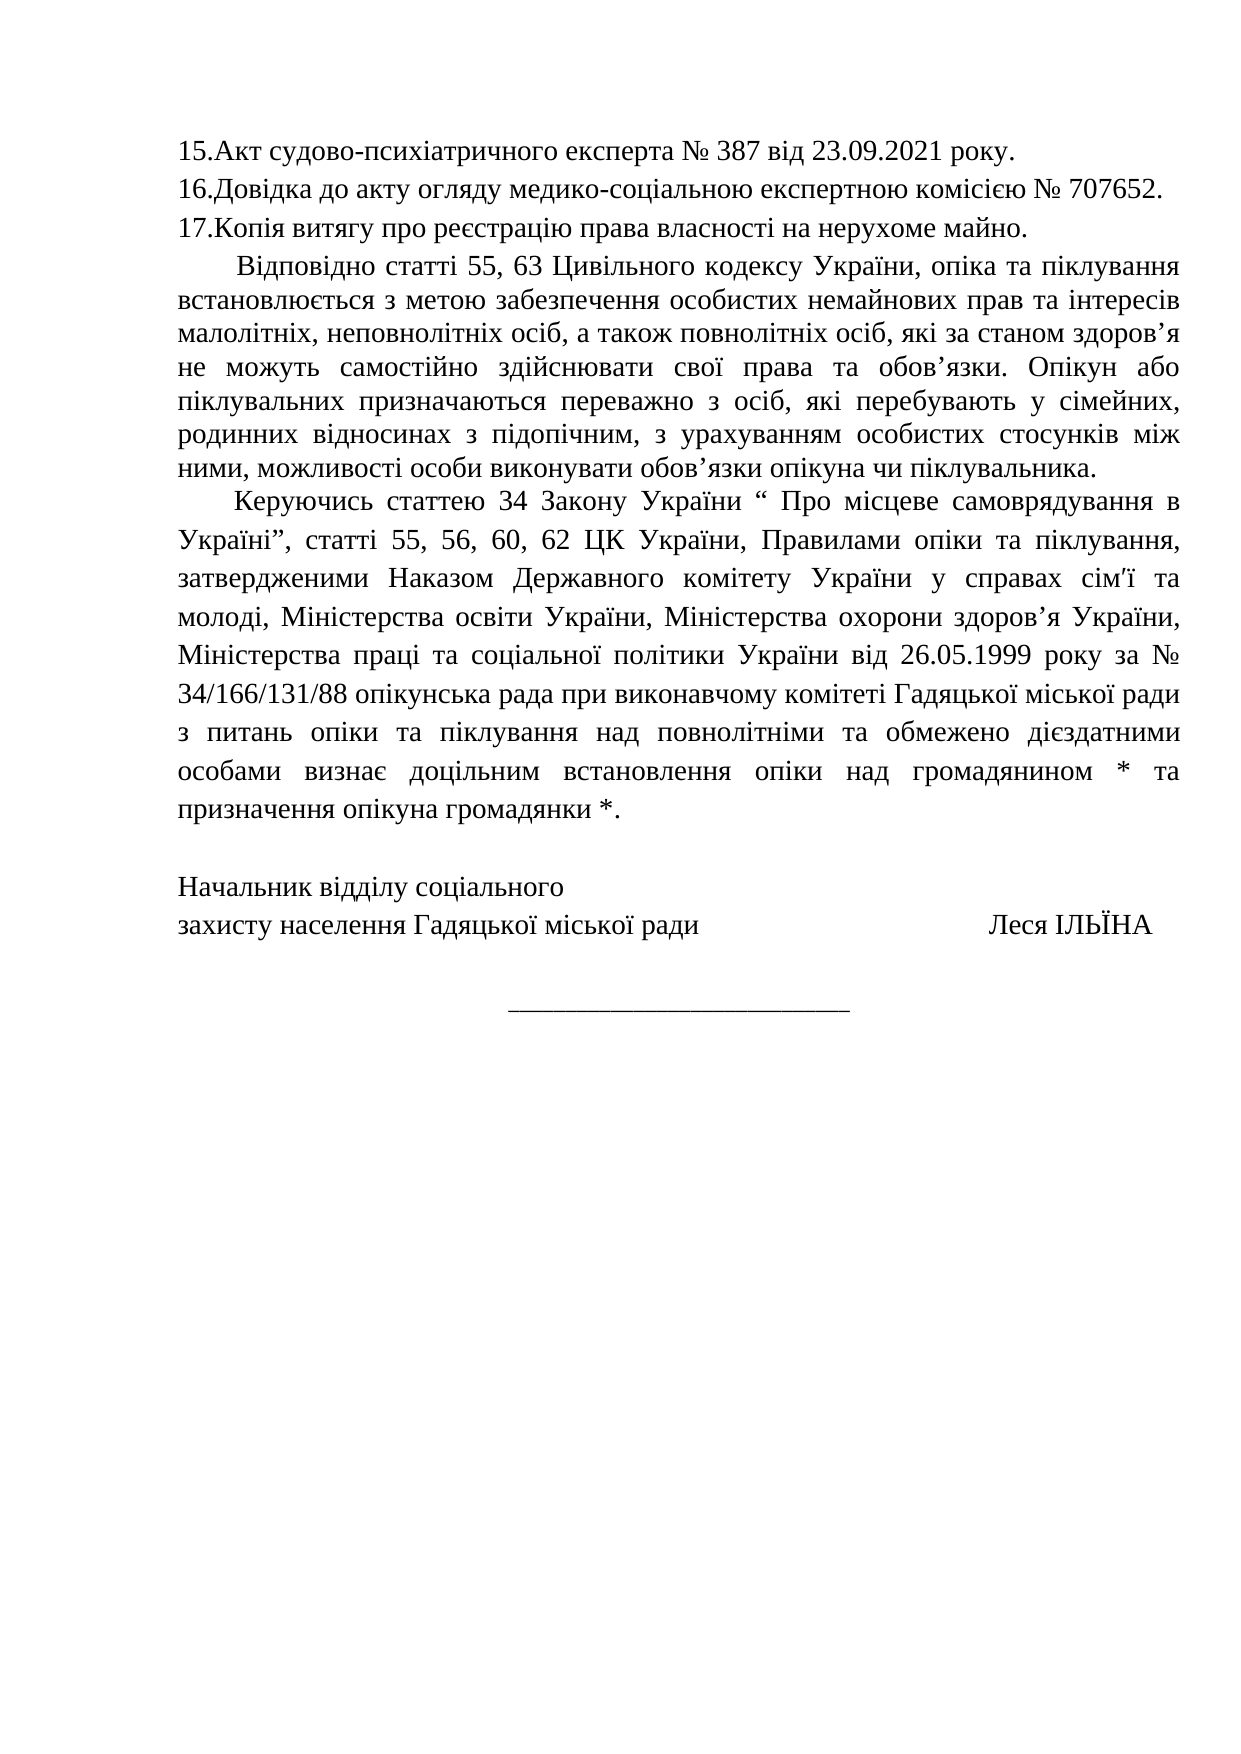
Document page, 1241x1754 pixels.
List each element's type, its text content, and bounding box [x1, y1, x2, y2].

text Керуючись статтею 34 Закону України “ Про місцеве самоврядування в Україні”, статті 55, 56, 60, 62 ЦК України, Правилами опіки та піклування, затвердженими Наказом Державного комітету України у справах сім′ї та молоді, Міністерства освіти України, Міністерства охорони здоров’я України, Міністерства праці та соціальної політики України від 26.05.1999 року за № 34/166/131/88 опікунська рада при виконавчому комітеті Гадяцької міської ради з питань опіки та піклування над повнолітніми та обмежено дієздатними особами визнає доцільним встановлення опіки над громадянином * та призначення опікуна громадянки *. [177, 483, 1181, 825]
text Відповідно статті 55, 63 Цивільного кодексу України, опіка та піклування встановлюється з метою забезпечення особистих немайнових прав та інтересів малолітніх, неповнолітніх осіб, а також повнолітніх осіб, які за станом здоров’я не можуть самостійно здійснювати свої права та обов’язки. Опікун або піклувальних призначаються переважно з осіб, які перебувають у сімейних, родинних відносинах з підопічним, з урахуванням особистих стосунків між ними, можливості особи виконувати обов’язки опікуна чи піклувальника. [177, 248, 1181, 483]
text Начальник відділу соціального [177, 869, 1181, 902]
text 16.Довідка до акту огляду медико-соціальною експертною комісією № 707652. [177, 171, 1181, 205]
text 17.Копія витягу про реєстрацію права власності на нерухоме майно. [177, 210, 1181, 243]
text 15.Акт судово-психіатричного експерта № 387 від 23.09.2021 року. [177, 133, 1181, 166]
text ______________________________ [177, 987, 1181, 1015]
text захисту населення Гадяцької міської ради Леся ІЛЬЇНА [177, 907, 1181, 941]
